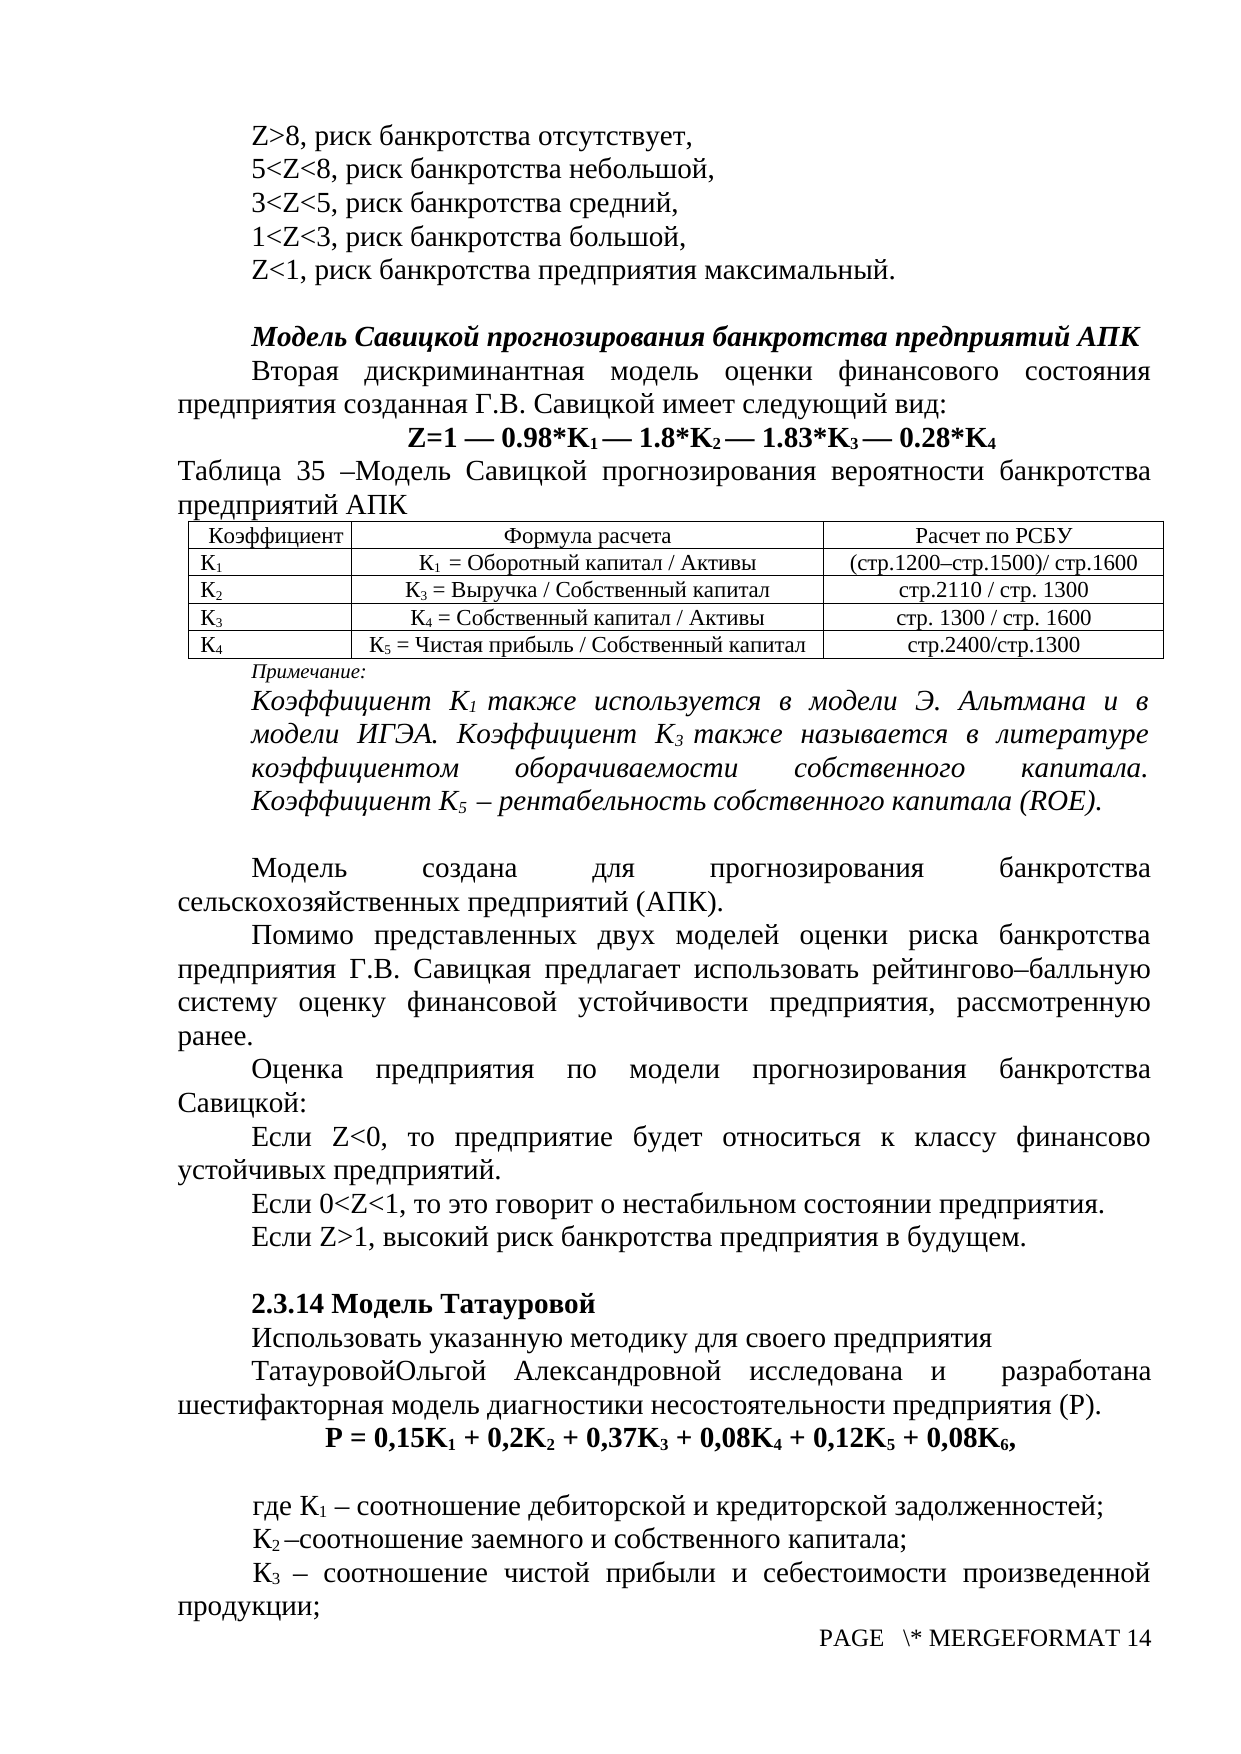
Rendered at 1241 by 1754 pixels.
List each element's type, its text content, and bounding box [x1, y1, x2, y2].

text Если Z>1, высокий риск банкротства предприятия в будущем. [177, 1219, 1152, 1253]
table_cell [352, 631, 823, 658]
text где К1 – соотношение дебиторской и кредиторской задолженностей; [177, 1488, 1152, 1521]
text Z<1, риск банкротства предприятия максимальный. [177, 252, 1152, 286]
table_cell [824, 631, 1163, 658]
text 3<Z<5, риск банкротства средний, [177, 185, 1152, 219]
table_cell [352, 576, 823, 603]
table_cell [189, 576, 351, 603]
text Примечание: [251, 659, 1152, 683]
text Z=1 — 0.98*K1 — 1.8*K2 — 1.83*K3 — 0.28*K4 [177, 420, 1152, 453]
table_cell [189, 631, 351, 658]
text Помимо представленных двух моделей оценки риска банкротства предприятия Г.В. Савицкая предлагает использовать рейтингово–балльную систему оценку финансовой устойчивости предприятия, рассмотренную ранее. [177, 917, 1152, 1052]
text Использовать указанную методику для своего предприятия [177, 1320, 1152, 1353]
text Таблица 35 –Модель Савицкой прогнозирования вероятности банкротства предприятий АПК [177, 453, 1152, 521]
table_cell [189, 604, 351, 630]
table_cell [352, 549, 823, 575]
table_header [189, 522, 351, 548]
text Z>8, риск банкротства отсутствует, [177, 118, 1152, 152]
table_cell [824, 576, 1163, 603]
text P = 0,15K1 + 0,2K2 + 0,37K3 + 0,08K4 + 0,12K5 + 0,08K6, [177, 1421, 1152, 1454]
text 5<Z<8, риск банкротства небольшой, [177, 152, 1152, 185]
text 1<Z<3, риск банкротства большой, [177, 219, 1152, 252]
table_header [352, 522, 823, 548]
text Модель создана для прогнозирования банкротства сельскохозяйственных предприятий (АПК). [177, 850, 1152, 917]
text К2 –соотношение заемного и собственного капитала; [177, 1521, 1152, 1555]
text К3 – соотношение чистой прибыли и себестоимости произведенной продукции; [177, 1555, 1152, 1622]
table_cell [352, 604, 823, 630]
text Оценка предприятия по модели прогнозирования банкротства Савицкой: [177, 1052, 1152, 1119]
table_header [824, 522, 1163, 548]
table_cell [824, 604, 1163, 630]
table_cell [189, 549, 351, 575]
text 2.3.14 Модель Татауровой [177, 1286, 1152, 1320]
text Вторая дискриминантная модель оценки финансового состояния предприятия созданная Г.В. Савицкой имеет следующий вид: [177, 353, 1152, 420]
text Модель Савицкой прогнозирования банкротства предприятий АПК [177, 319, 1152, 353]
text Если 0<Z<1, то это говорит о нестабильном состоянии предприятия. [177, 1186, 1152, 1219]
text Если Z<0, то предприятие будет относиться к классу финансово устойчивых предприятий. [177, 1119, 1152, 1186]
text ТатауровойОльгой Александровной исследована и разработана шестифакторная модель диагностики несостоятельности предприятия (Р). [177, 1353, 1152, 1421]
text Коэффициент К1 также используется в модели Э. Альтмана и в модели ИГЭА. Коэффициент К3 также называется в литературе коэффициентом оборачиваемости собственного капитала. Коэффициент К5 – рентабельность собственного капитала (ROE). [251, 683, 1152, 817]
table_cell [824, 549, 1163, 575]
